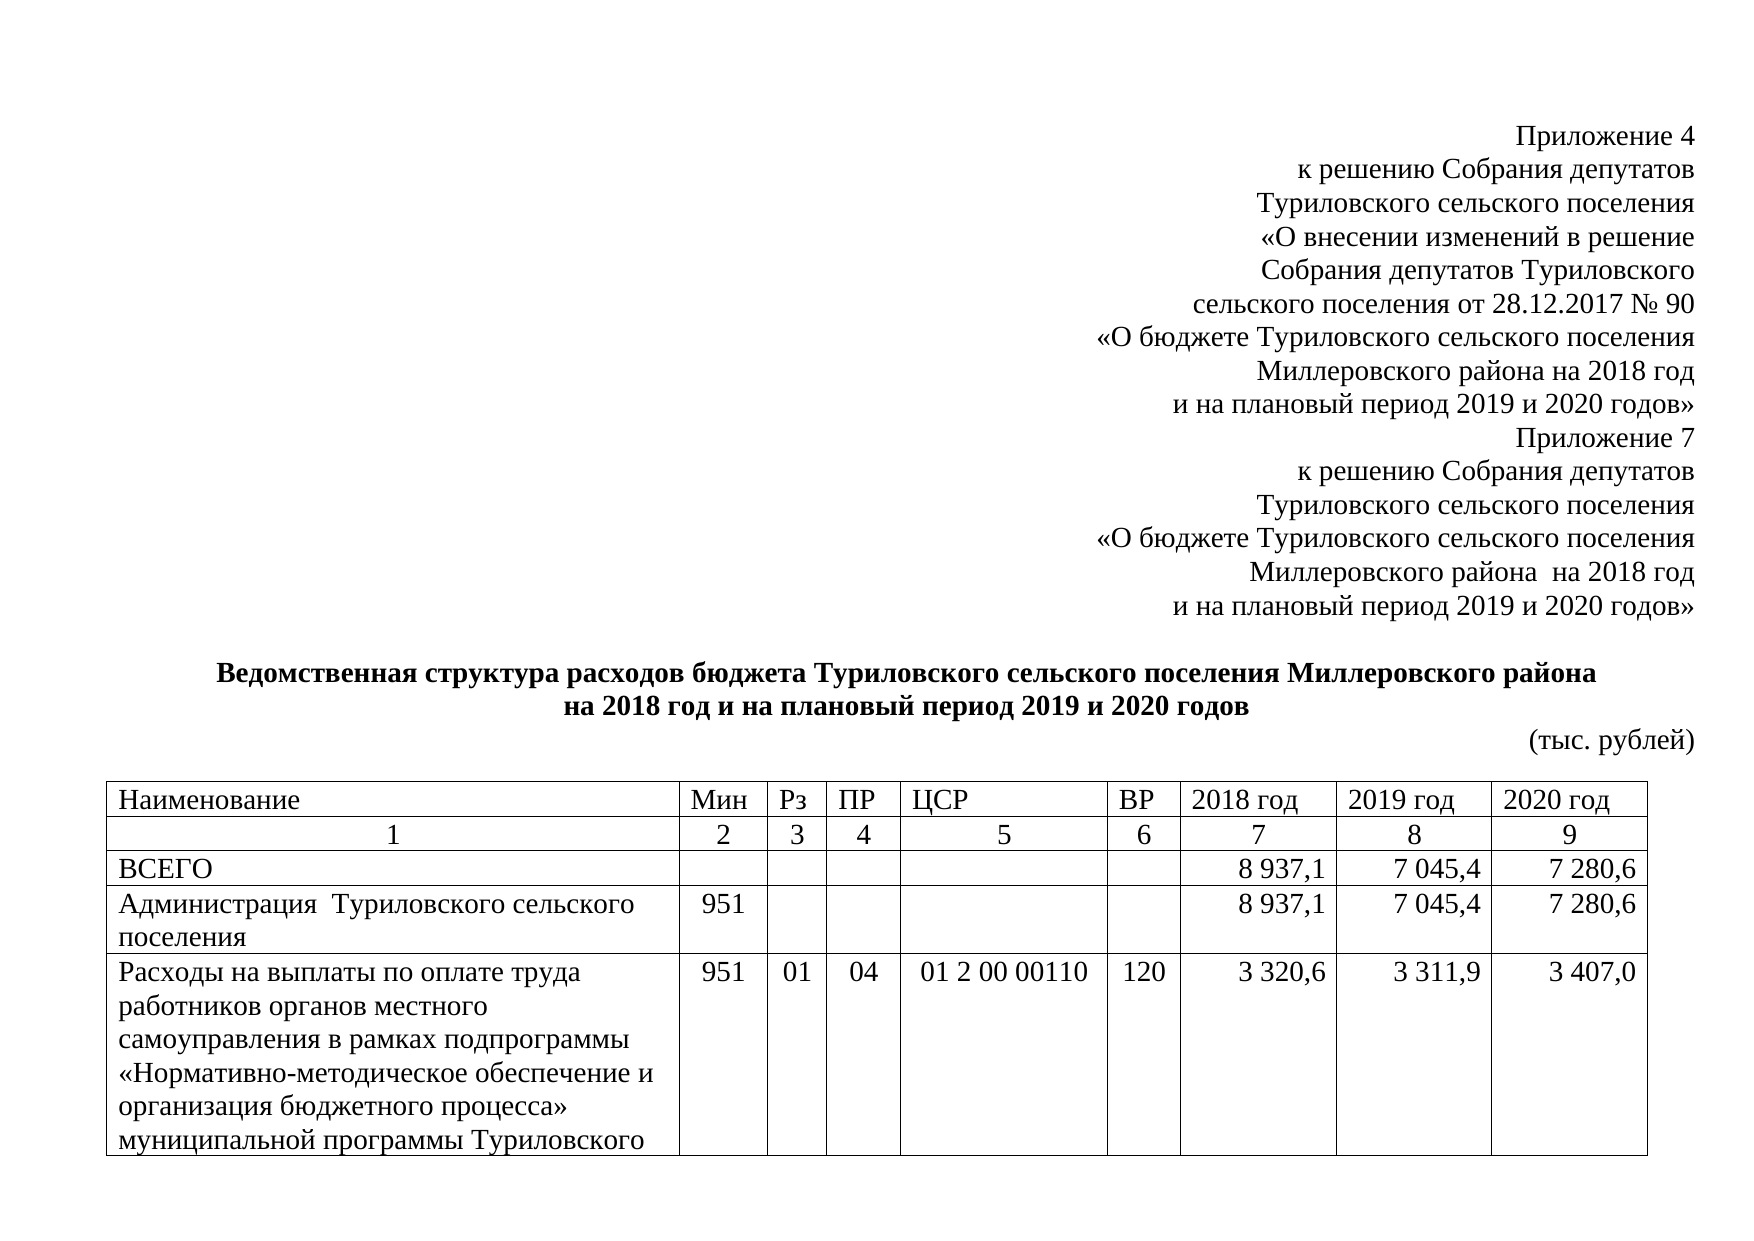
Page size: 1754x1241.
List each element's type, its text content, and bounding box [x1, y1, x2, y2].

table_header 2018 год [1181, 782, 1336, 816]
text сельского поселения от 28.12.2017 № 90 [118, 286, 1695, 319]
table_header Наименование [107, 782, 679, 816]
table_cell 4 [827, 817, 900, 850]
text к решению Собрания депутатов [118, 152, 1695, 185]
text Миллеровского района на 2018 год [118, 353, 1695, 386]
table_cell 8 [1337, 817, 1491, 850]
table_cell [1108, 851, 1180, 885]
table_cell 7 045,4 [1337, 851, 1491, 885]
text и на плановый период 2019 и 2020 годов» [118, 588, 1695, 621]
table_cell [827, 886, 900, 953]
table_cell 951 [680, 954, 767, 1155]
table_cell [901, 886, 1107, 953]
table_cell [680, 851, 767, 885]
text Собрания депутатов Туриловского [118, 252, 1695, 286]
text Миллеровского района на 2018 год [118, 554, 1695, 588]
table_cell 120 [1108, 954, 1180, 1155]
table_cell 01 2 00 00110 [901, 954, 1107, 1155]
text «О бюджете Туриловского сельского поселения [118, 521, 1695, 554]
table_header Рз [768, 782, 826, 816]
table_cell 9 [1492, 817, 1647, 850]
table_cell [768, 851, 826, 885]
table_cell Администрация Туриловского сельского поселения [107, 886, 679, 953]
table_cell 2 [680, 817, 767, 850]
table_cell 3 311,9 [1337, 954, 1491, 1155]
text и на плановый период 2019 и 2020 годов» [118, 386, 1695, 420]
text Ведомственная структура расходов бюджета Туриловского сельского поселения Миллеровского района [118, 655, 1695, 688]
table_cell 5 [901, 817, 1107, 850]
table_header ВР [1108, 782, 1180, 816]
table_header ПР [827, 782, 900, 816]
text на 2018 год и на плановый период 2019 и 2020 годов [118, 688, 1695, 722]
table_cell 8 937,1 [1181, 886, 1336, 953]
table_cell 3 407,0 [1492, 954, 1647, 1155]
text Туриловского сельского поселения [118, 185, 1695, 219]
text Приложение 7 [118, 420, 1695, 453]
table_cell [768, 886, 826, 953]
table_cell 3 320,6 [1181, 954, 1336, 1155]
table_cell [827, 851, 900, 885]
table_header ЦСР [901, 782, 1107, 816]
table_cell [1108, 886, 1180, 953]
table_cell 7 [1181, 817, 1336, 850]
table_cell 01 [768, 954, 826, 1155]
text «О бюджете Туриловского сельского поселения [118, 319, 1695, 353]
text Туриловского сельского поселения [118, 487, 1695, 521]
table_cell 8 937,1 [1181, 851, 1336, 885]
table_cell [107, 954, 679, 1155]
table_cell 7 280,6 [1492, 851, 1647, 885]
table_cell 7 045,4 [1337, 886, 1491, 953]
table_cell 1 [107, 817, 679, 850]
table_header 2020 год [1492, 782, 1647, 816]
table_cell 6 [1108, 817, 1180, 850]
table_cell 04 [827, 954, 900, 1155]
text (тыс. рублей) [118, 722, 1695, 755]
text «О внесении изменений в решение [118, 219, 1695, 252]
table_cell 7 280,6 [1492, 886, 1647, 953]
text к решению Собрания депутатов [118, 453, 1695, 487]
table_header Мин [680, 782, 767, 816]
text Приложение 4 [118, 118, 1695, 152]
table_cell 3 [768, 817, 826, 850]
table_cell ВСЕГО [107, 851, 679, 885]
table_header 2019 год [1337, 782, 1491, 816]
table_cell 951 [680, 886, 767, 953]
table_cell [901, 851, 1107, 885]
